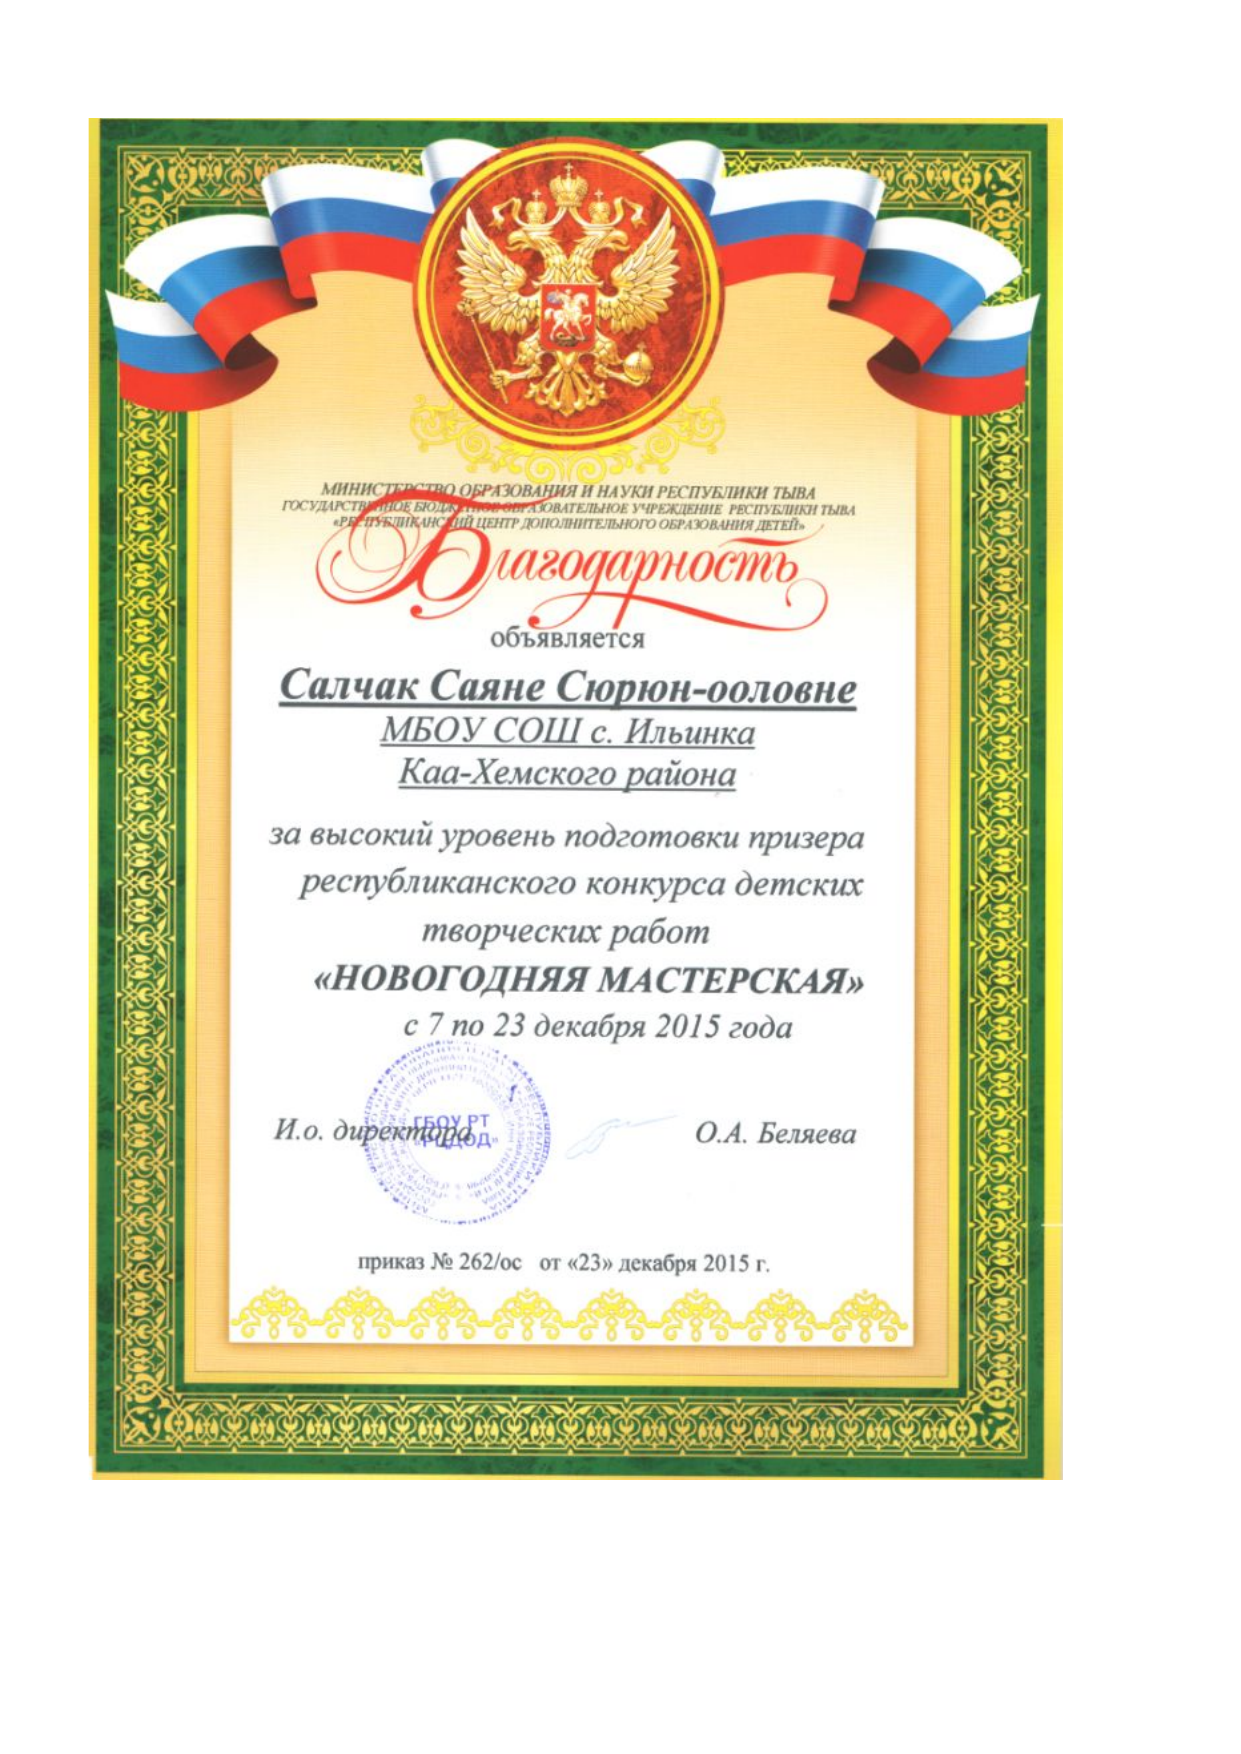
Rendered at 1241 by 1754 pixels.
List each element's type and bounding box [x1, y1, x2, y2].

picture [88, 118, 1063, 1480]
